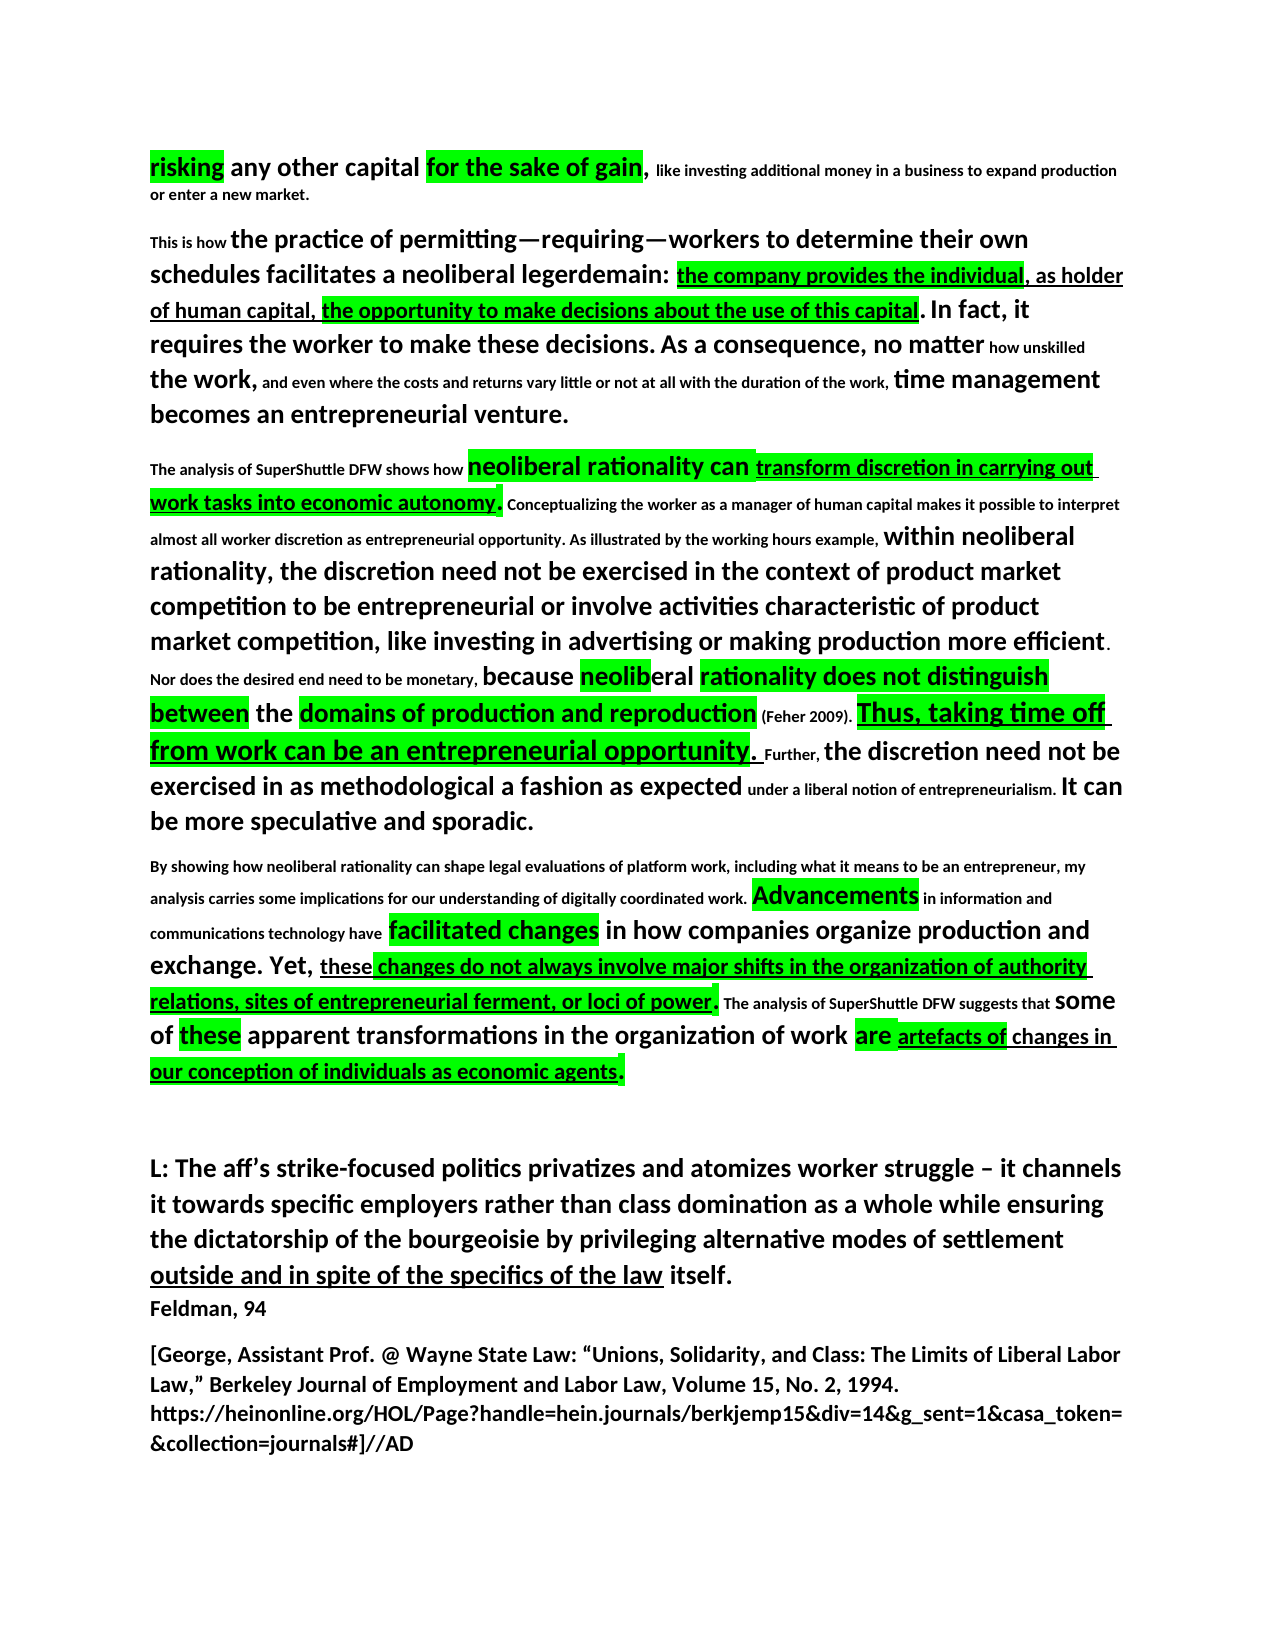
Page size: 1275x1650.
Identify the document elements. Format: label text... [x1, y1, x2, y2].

text The analysis of SuperShuttle DFW shows how neoliberal rationality can transform discretion in carrying out work tasks into economic autonomy. Conceptualizing the worker as a manager of human capital makes it possible to interpret almost all worker discretion as entrepreneurial opportunity. As illustrated by the working hours example, within neoliberal rationality, the discretion need not be exercised in the context of product market competition to be entrepreneurial or involve activities characteristic of product market competition, like investing in advertising or making production more efficient. Nor does the desired end need to be monetary, because neoliberal rationality does not distinguish between the domains of production and reproduction (Feher 2009). Thus, taking time off from work can be an entrepreneurial opportunity. Further, the discretion need not be exercised in as methodological a fashion as expected under a liberal notion of entrepreneurialism. It can be more speculative and sporadic. [150, 449, 1125, 837]
text By showing how neoliberal rationality can shape legal evaluations of platform work, including what it means to be an entrepreneur, my analysis carries some implications for our understanding of digitally coordinated work. Advancements in information and communications technology have facilitated changes in how companies organize production and exchange. Yet, these changes do not always involve major shifts in the organization of authority relations, sites of entrepreneurial ferment, or loci of power. The analysis of SuperShuttle DFW suggests that some of these apparent transformations in the organization of work are artefacts of changes in our conception of individuals as economic agents. [150, 856, 1125, 1086]
subtitle L: The aff’s strike-focused politics privatizes and atomizes worker struggle – it channels it towards specific employers rather than class domination as a whole while ensuring the dictatorship of the bourgeoisie by privileging alternative modes of settlement outside and in spite of the specifics of the law itself. [150, 1151, 1125, 1291]
text This is how the practice of permitting—requiring—workers to determine their own schedules facilitates a neoliberal legerdemain: the company provides the individual, as holder of human capital, the opportunity to make decisions about the use of this capital. In fact, it requires the worker to make these decisions. As a consequence, no matter how unskilled the work, and even where the costs and returns vary little or not at all with the duration of the work, time management becomes an entrepreneurial venture. [150, 222, 1125, 430]
text Feldman, 94 [150, 1294, 1125, 1322]
text [George, Assistant Prof. @ Wayne State Law: “Unions, Solidarity, and Class: The Limits of Liberal Labor Law,” Berkeley Journal of Employment and Labor Law, Volume 15, No. 2, 1994. https://heinonline.org/HOL/Page?handle=hein.journals/berkjemp15&div=14&g_sent=1&casa_token=&collection=journals#]//AD [150, 1340, 1125, 1457]
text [150, 150, 1125, 204]
